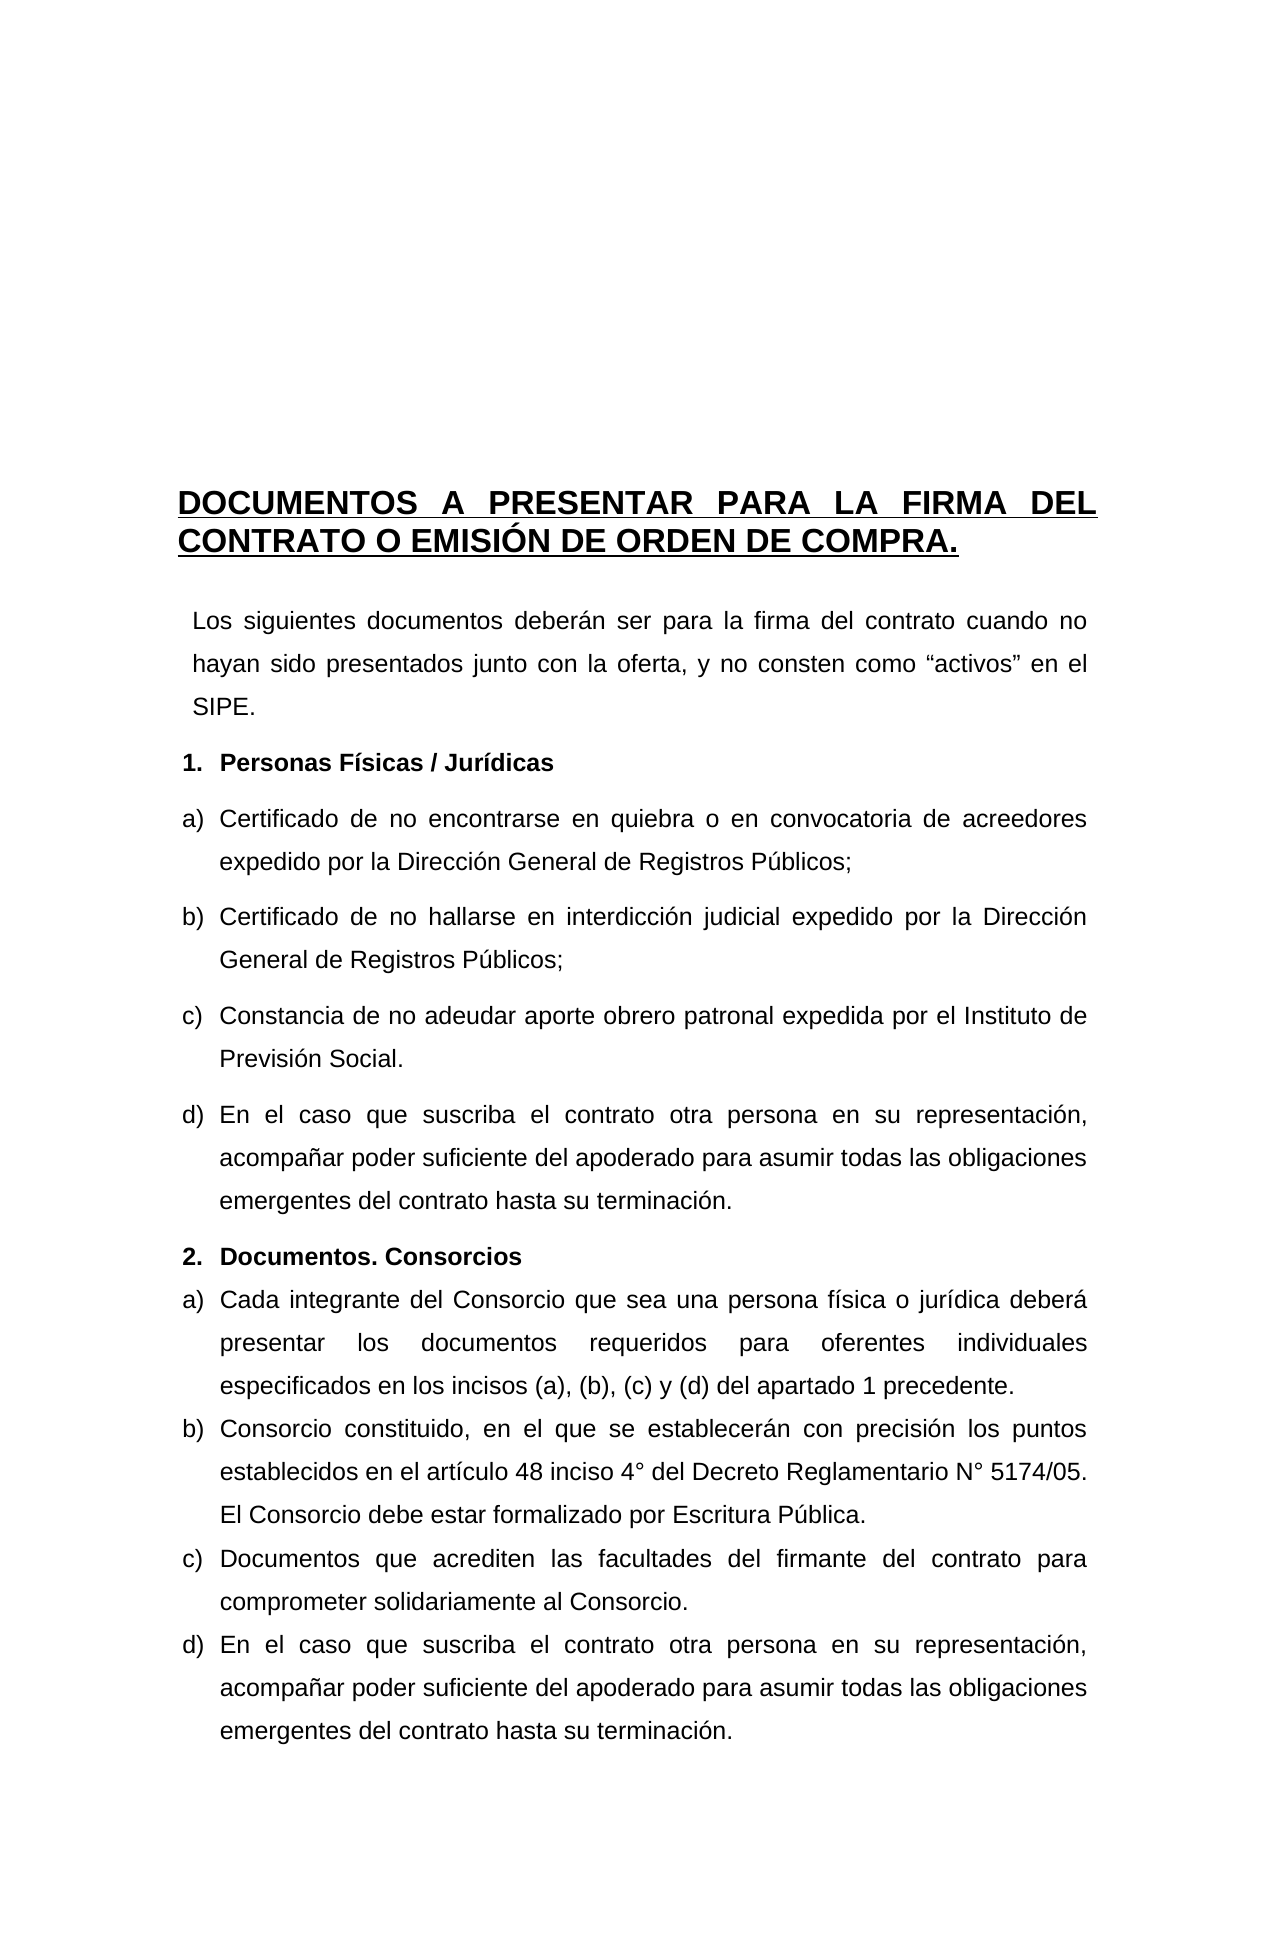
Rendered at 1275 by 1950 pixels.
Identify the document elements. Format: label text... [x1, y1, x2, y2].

text Los siguientes documentos deberán ser para la firma del contrato cuando no hayan sido presentados junto con la oferta, y no consten como “activos” en el SIPE. [192, 606, 1089, 721]
list En el caso que suscriba el contrato otra persona en su representación, acompañar poder suficiente del apoderado para asumir todas las obligaciones emergentes del contrato hasta su terminación. [182, 1100, 1089, 1215]
list Certificado de no encontrarse en quiebra o en convocatoria de acreedores expedido por de Registros Públicos; [182, 803, 1089, 875]
list En el caso que suscriba el contrato otra persona en su representación, acompañar poder suficiente del apoderado para asumir todas las obligaciones emergentes del contrato hasta su terminación. [182, 1630, 1089, 1745]
list Personas Físicas / Jurídicas [182, 748, 1098, 777]
list Documentos. Consorcios [182, 1242, 1098, 1270]
text DOCUMENTOS A PRESENTAR PARA LA FIRMA DEL CONTRATO O EMISIÓN DE ORDEN DE COMPRA. [177, 518, 1098, 560]
text DOCUMENTOS A PRESENTAR PARA LA FIRMA DEL CONTRATO O EMISIÓN DE ORDEN DE COMPRA. [177, 483, 1098, 517]
list Constancia de no adeudar aporte obrero patronal expedida por el Instituto de Previsión Social. [182, 1001, 1089, 1073]
list Consorcio constituido, en el que se establecerán con precisión los puntos establecidos en el artículo 48 inciso 4° del Decreto Reglamentario N° 5174/05. El Consorcio debe estar formalizado por Escritura Pública. [182, 1414, 1089, 1529]
list Documentos que acrediten las facultades del firmante del contrato para comprometer solidariamente al Consorcio. [182, 1543, 1089, 1615]
list Certificado de no hallarse en interdicción judicial expedido por de Registros Públicos; [182, 902, 1089, 974]
list Cada integrante del Consorcio que sea una persona física o jurídica deberá presentar los documentos requeridos para oferentes individuales especificados en los incisos (a), (b), (c) y (d) del apartado 1 precedente. [182, 1285, 1089, 1400]
